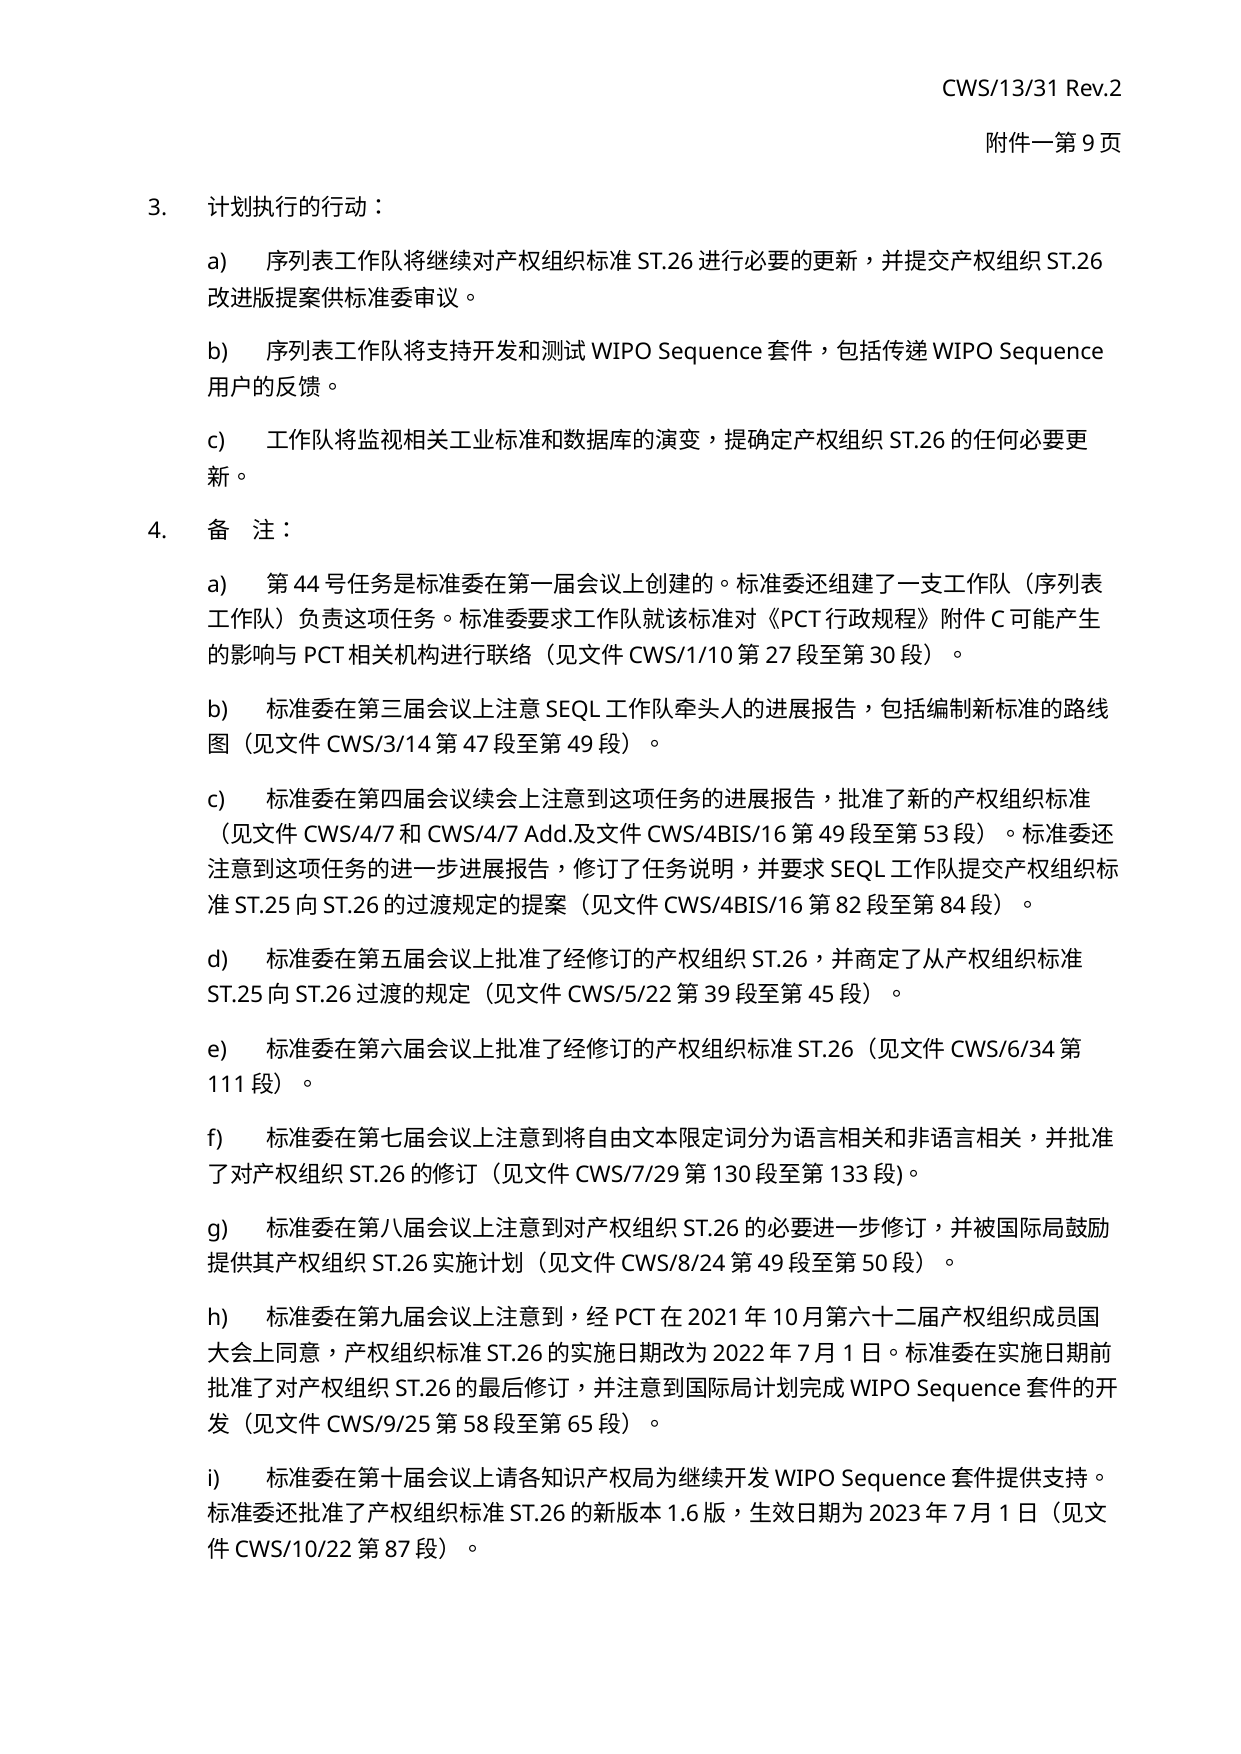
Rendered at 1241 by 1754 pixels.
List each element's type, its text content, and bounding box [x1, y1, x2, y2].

text h) 标准委在第九届会议上注意到，经PCT在2021年10月第六十二届产权组织成员国大会上同意，产权组织标准ST.26的实施日期改为2022年7月1日。标准委在实施日期前批准了对产权组织ST.26的最后修订，并注意到国际局计划完成WIPO Sequence套件的开发（见文件CWS/9/25第58段至第65段）。 [207, 1297, 1122, 1439]
text f) 标准委在第七届会议上注意到将自由文本限定词分为语言相关和非语言相关，并批准了对产权组织ST.26的修订（见文件CWS/7/29第130段至第133段)。 [207, 1118, 1122, 1189]
text b) 标准委在第三届会议上注意SEQL工作队牵头人的进展报告，包括编制新标准的路线图（见文件CWS/3/14第47段至第49段）。 [207, 689, 1122, 759]
text g) 标准委在第八届会议上注意到对产权组织ST.26的必要进一步修订，并被国际局鼓励提供其产权组织ST.26实施计划（见文件CWS/8/24第49段至第50段）。 [207, 1207, 1122, 1278]
text c) 标准委在第四届会议续会上注意到这项任务的进展报告，批准了新的产权组织标准（见文件CWS/4/7和CWS/4/7 Add.及文件CWS/4BIS/16第49段至第53段）。标准委还注意到这项任务的进一步进展报告，修订了任务说明，并要求SEQL工作队提交产权组织标准ST.25向ST.26的过渡规定的提案（见文件CWS/4BIS/16第82段至第84段）。 [207, 778, 1122, 920]
text c) 工作队将监视相关工业标准和数据库的演变，提确定产权组织ST.26的任何必要更‍新。 [207, 420, 1122, 491]
text 4. 备 注： [148, 509, 1122, 545]
text d) 标准委在第五届会议上批准了经修订的产权组织ST.26，并商定了从产权组织标准ST.25向ST.26过渡的规定（见文件CWS/5/22第39段至第45段）。 [207, 939, 1122, 1009]
text a) 序列表工作队将继续对产权组织标准ST.26进行必要的更新，并提交产权组织ST.26改进版提案供标准委审议。 [207, 241, 1122, 312]
text i) 标准委在第十届会议上请各知识产权局为继续开发WIPO Sequence套件提供支持。标准委还批准了产权组织标准ST.26的新版本1.6版，生效日期为2023年7月1日（见文件CWS/10/22第87段）。 [207, 1457, 1122, 1564]
text 3. 计划执行的行动： [148, 187, 1122, 222]
text e) 标准委在第六届会议上批准了经修订的产权组织标准ST.26（见文件CWS/6/34第111段）。 [207, 1028, 1122, 1099]
text b) 序列表工作队将支持开发和测试WIPO Sequence套件，包括传递WIPO Sequence用户的反馈。 [207, 330, 1122, 401]
text a) 第44号任务是标准委在第一届会议上创建的。标准委还组建了一支工作队（序列表工作队）负责这项任务。标准委要求工作队就该标准对《PCT行政规程》附件C可能产生的影响与PCT相关机构进行联络（见文件CWS/1/10第27段至第30段）。 [207, 564, 1122, 670]
